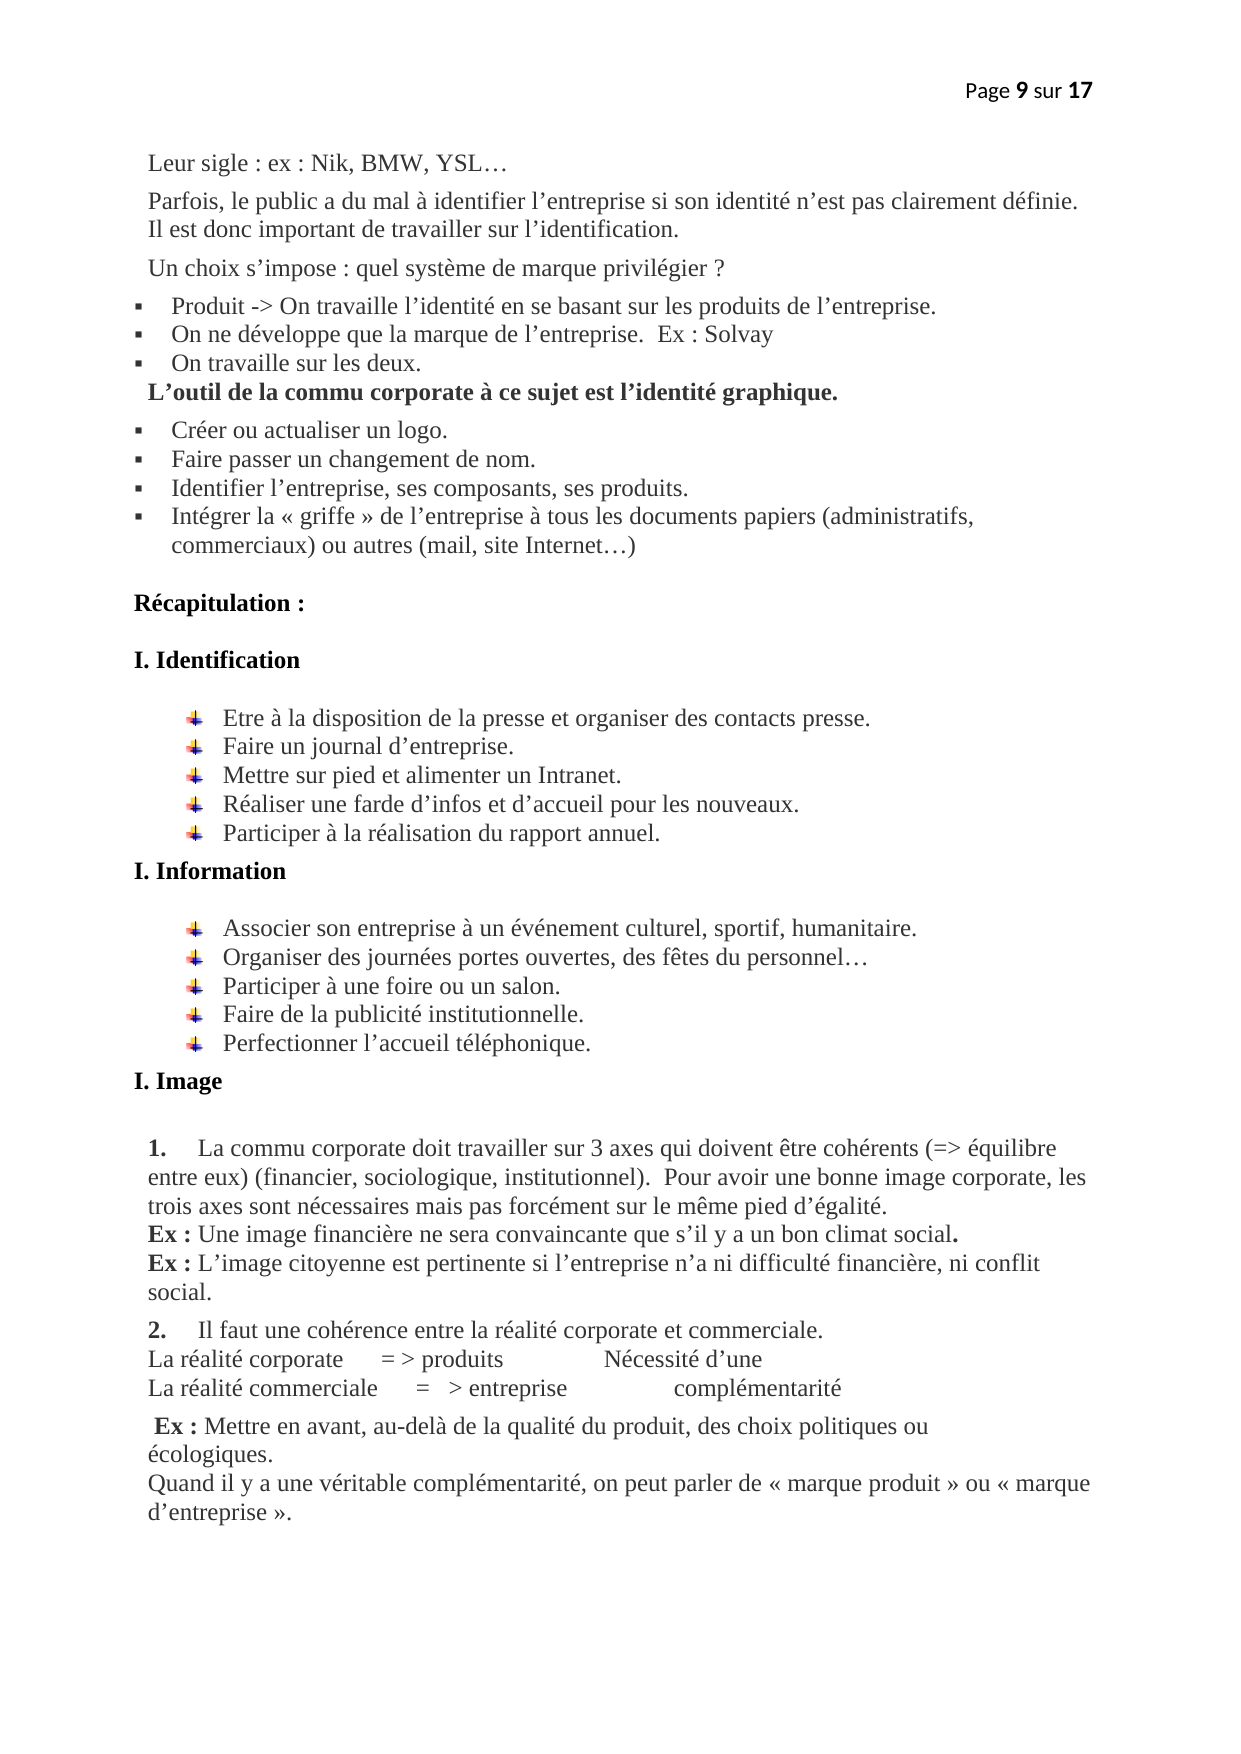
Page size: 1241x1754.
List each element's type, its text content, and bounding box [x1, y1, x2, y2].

text Un choix s’impose : quel système de marque privilégier ? [148, 253, 1093, 281]
text L’outil de la commu corporate à ce sujet est l’identité graphique. [148, 377, 1093, 406]
list Participer à une foire ou un salon. [185, 971, 1093, 999]
list Réaliser une farde d’infos et d’accueil pour les nouveaux. [185, 789, 1093, 818]
list Faire passer un changement de nom. [133, 444, 1093, 473]
list On ne développe que la marque de l’entreprise. Ex : Solvay [133, 319, 1093, 348]
list Créer ou actualiser un logo. [133, 415, 1093, 444]
list Intégrer la « griffe » de l’entreprise à tous les documents papiers (administratifs, commerciaux) ou autres (mail, site Internet…) [133, 501, 1093, 559]
text Leur sigle : ex : Nik, BMW, YSL… [148, 148, 1093, 176]
picture [186, 709, 203, 726]
text I. Identification [133, 645, 1093, 674]
picture [186, 738, 203, 755]
text 2. Il faut une cohérence entre la réalité corporate et commerciale. La réalité corporate = > produits Nécessité d’une La réalité commerciale = > entreprise complémentarité [148, 1315, 1093, 1401]
list Etre à la disposition de la presse et organiser des contacts presse. [185, 703, 1093, 731]
text Ex : Mettre en avant, au-delà de la qualité du produit, des choix politiques ou écologiques. Quand il y a une véritable complémentarité, on peut parler de « marque produit » ou « marque d’entreprise ». [148, 1411, 1093, 1526]
text 1. La commu corporate doit travailler sur 3 axes qui doivent être cohérents (=> équilibre entre eux) (financier, sociologique, institutionnel). Pour avoir une bonne image corporate, les trois axes sont nécessaires mais pas forcément sur le même pied d’égalité. Ex : Une image financière ne sera convaincante que s’il y a un bon climat social. Ex : L’image citoyenne est pertinente si l’entreprise n’a ni difficulté financière, ni conflit social. [148, 1133, 1093, 1306]
list Organiser des journées portes ouvertes, des fêtes du personnel… [185, 942, 1093, 971]
list Mettre sur pied et alimenter un Intranet. [185, 760, 1093, 789]
text I. Information [133, 856, 1093, 884]
text Récapitulation : [133, 588, 1093, 616]
picture [186, 1006, 203, 1023]
list Associer son entreprise à un événement culturel, sportif, humanitaire. [185, 913, 1093, 942]
picture [186, 977, 203, 995]
picture [186, 824, 203, 841]
picture [186, 795, 203, 813]
list Participer à la réalisation du rapport annuel. [185, 818, 1093, 846]
list On travaille sur les deux. [133, 348, 1093, 377]
list Identifier l’entreprise, ses composants, ses produits. [133, 473, 1093, 501]
picture [186, 766, 203, 784]
list Faire de la publicité institutionnelle. [185, 999, 1093, 1028]
list Faire un journal d’entreprise. [185, 731, 1093, 760]
list Perfectionner l’accueil téléphonique. [185, 1028, 1093, 1057]
list Produit -> On travaille l’identité en se basant sur les produits de l’entreprise. [133, 291, 1093, 319]
text I. Image [133, 1066, 1093, 1095]
picture [186, 920, 203, 937]
text Parfois, le public a du mal à identifier l’entreprise si son identité n’est pas clairement définie. Il est donc important de travailler sur l’identification. [148, 186, 1093, 243]
picture [186, 948, 203, 966]
picture [186, 1035, 203, 1052]
